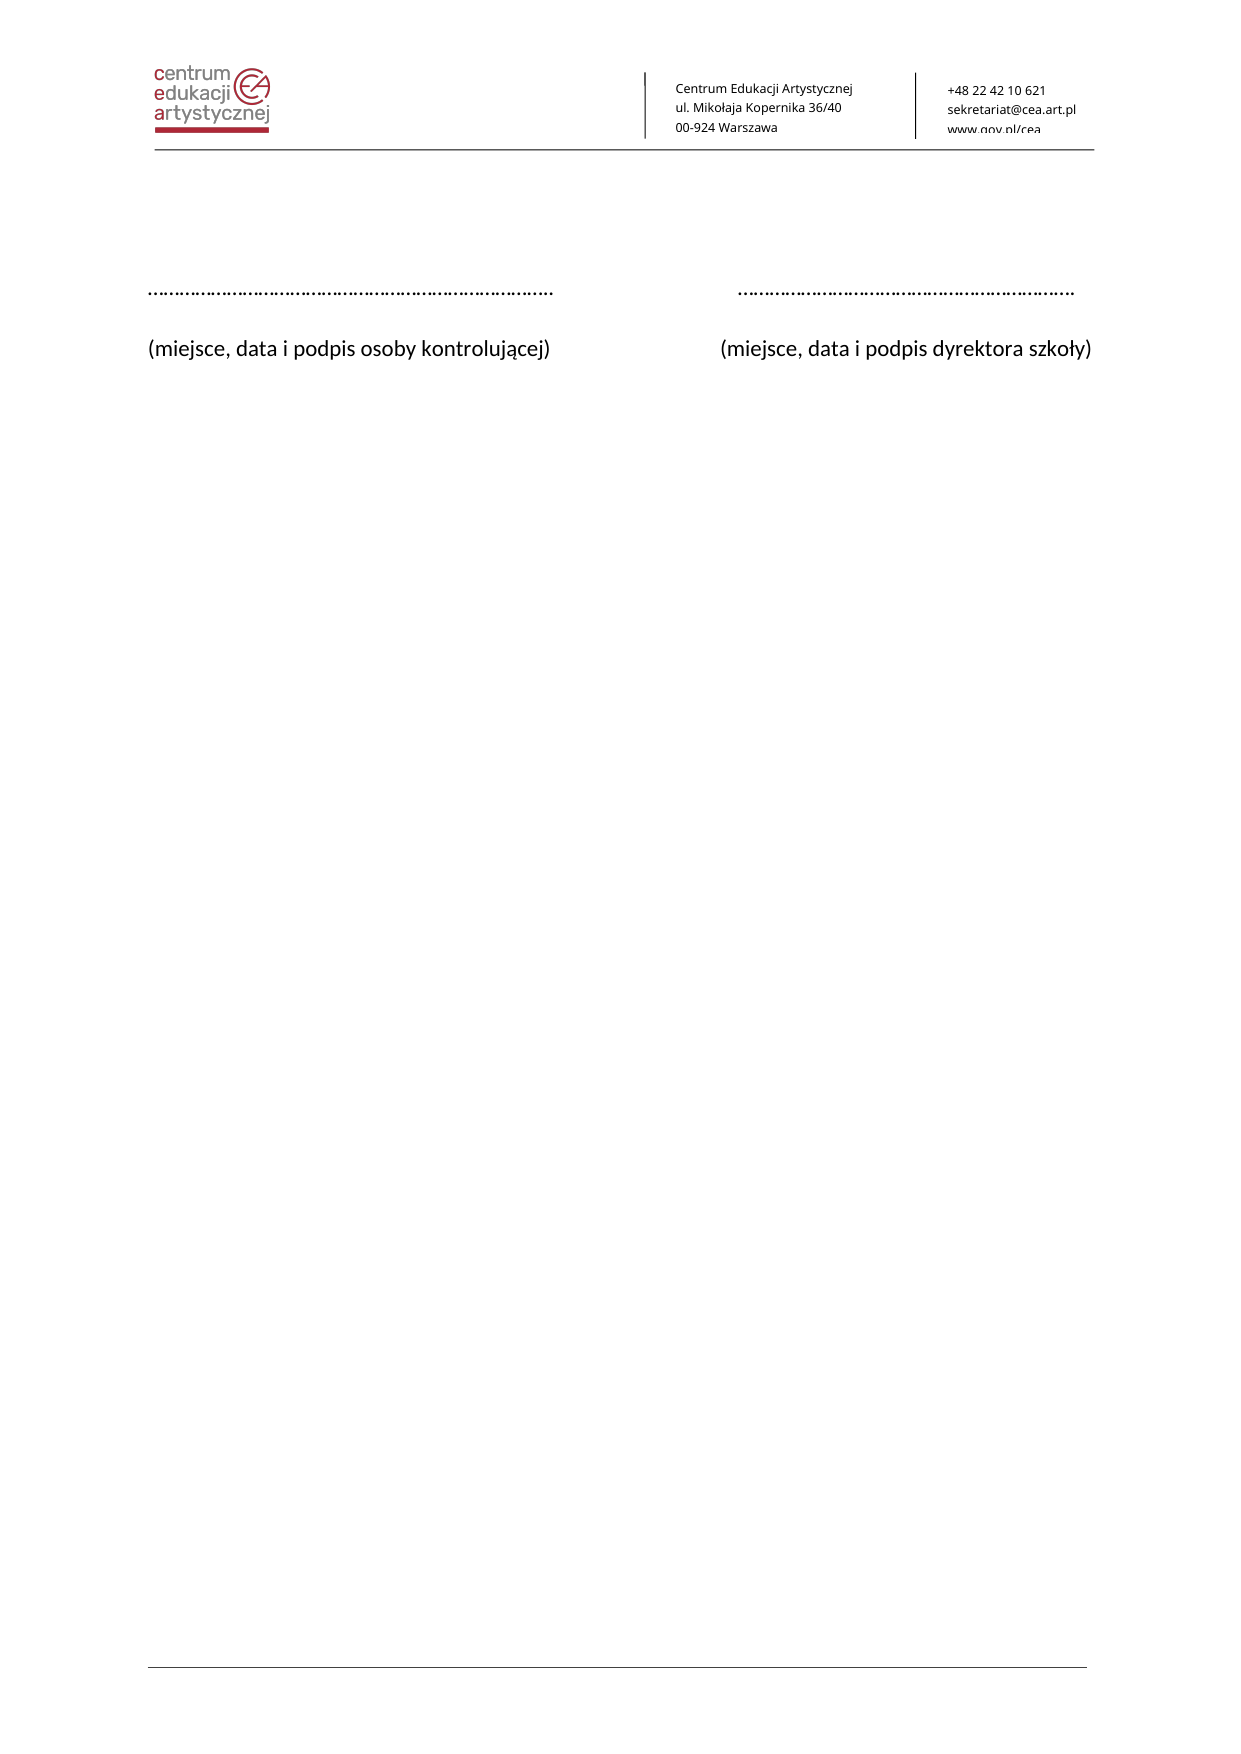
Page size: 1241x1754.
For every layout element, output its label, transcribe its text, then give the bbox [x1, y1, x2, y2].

picture [133, 47, 292, 155]
text (miejsce, data i podpis osoby kontrolującej) (miejsce, data i podpis dyrektora szkoły) [148, 334, 1093, 362]
list ………………………………………………………………….. ………………………………………………………. [148, 273, 1093, 301]
